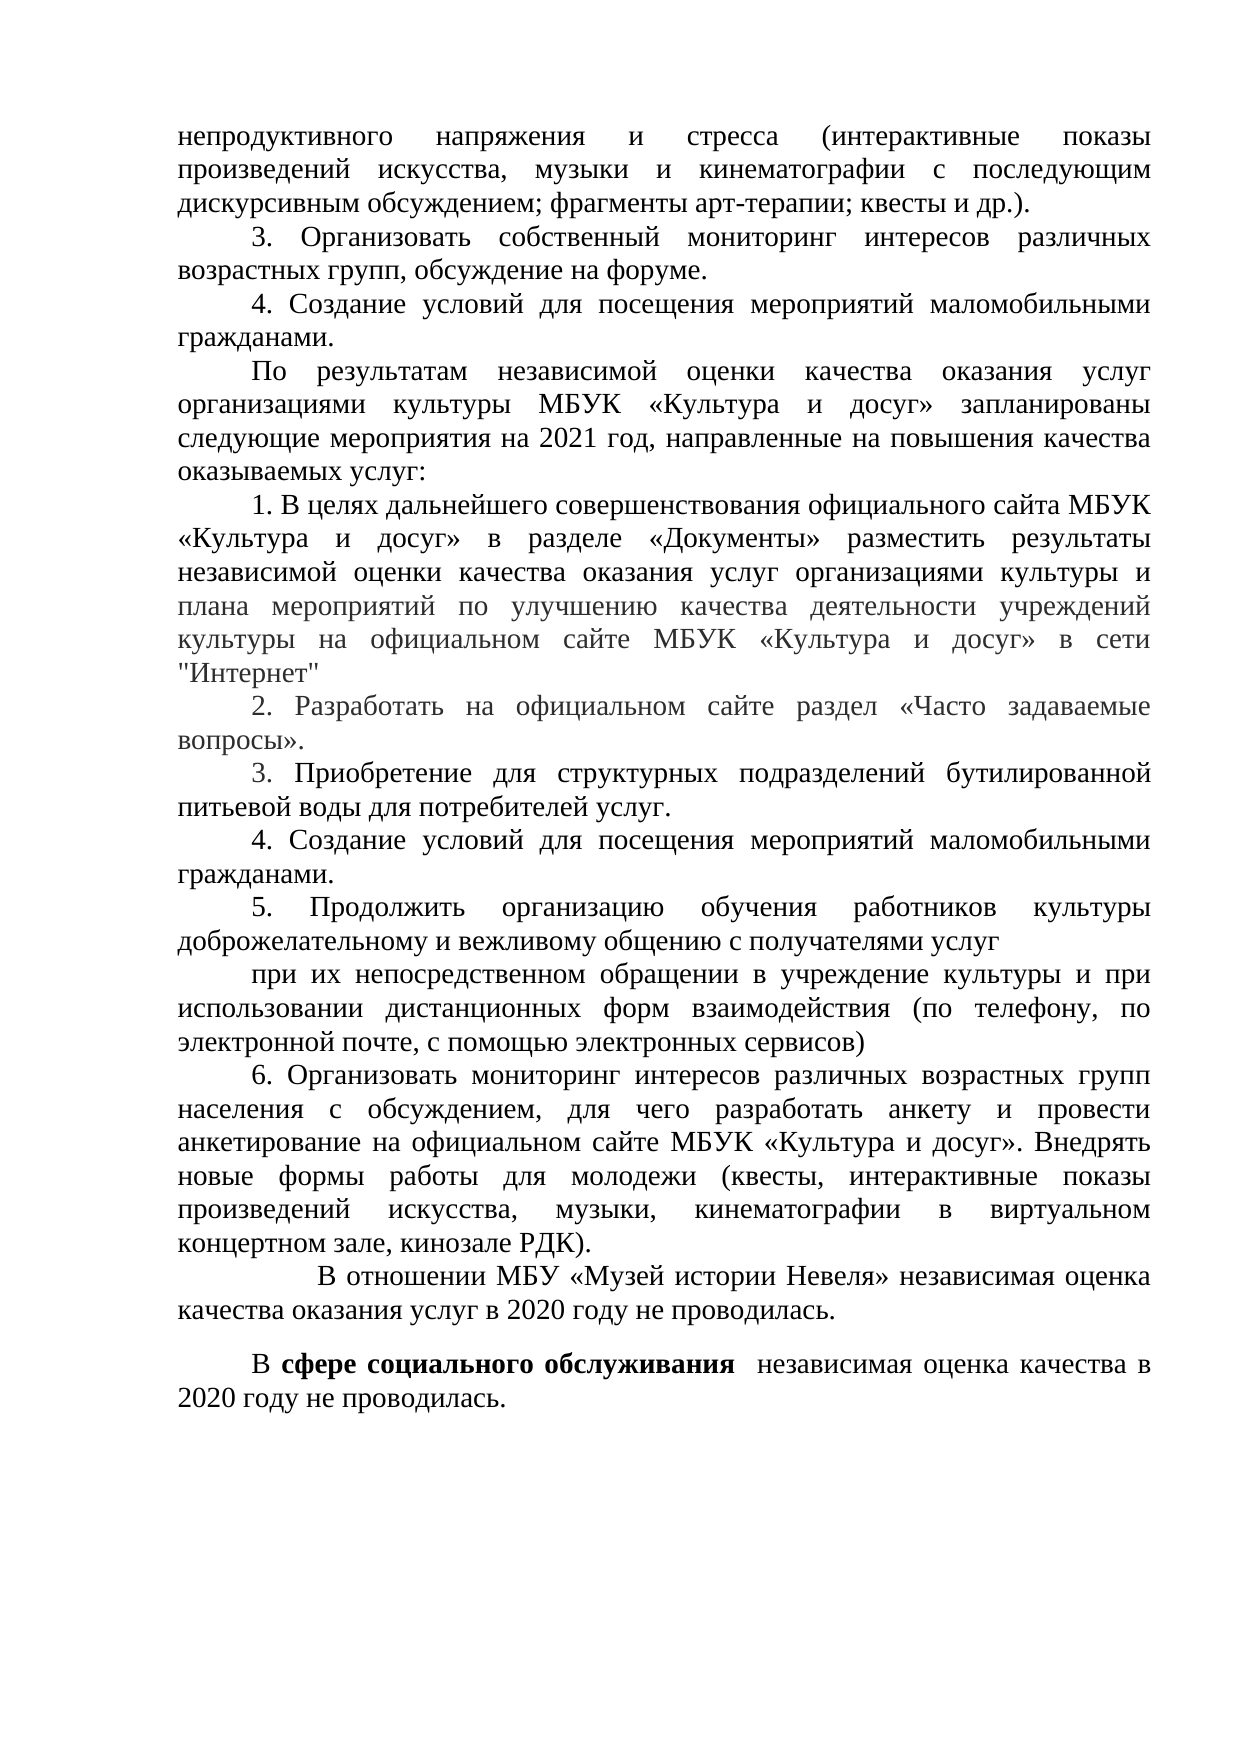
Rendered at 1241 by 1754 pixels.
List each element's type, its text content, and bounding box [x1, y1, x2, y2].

text В сфере социального обслуживания независимая оценка качества в 2020 году не проводилась. [177, 1346, 1152, 1413]
text 4. Создание условий для посещения мероприятий маломобильными гражданами. [177, 822, 1152, 889]
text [177, 118, 1152, 219]
text 1. В целях дальнейшего совершенствования официального сайта МБУК «Культура и досуг» в разделе «Документы» разместить результаты независимой оценки качества оказания услуг организациями культуры и плана мероприятий по улучшению качества деятельности учреждений культуры на официальном сайте МБУК «Культура и досуг» в сети "Интернет" [177, 487, 1152, 688]
text По результатам независимой оценки качества оказания услуг организациями культуры МБУК «Культура и досуг» запланированы следующие мероприятия на 2021 год, направленные на повышения качества оказываемых услуг: [177, 353, 1152, 487]
text 4. Создание условий для посещения мероприятий маломобильными гражданами. [177, 286, 1152, 353]
text В отношении МБУ «Музей истории Невеля» независимая оценка качества оказания услуг в 2020 году не проводилась. [177, 1258, 1152, 1326]
text 3. Организовать собственный мониторинг интересов различных возрастных групп, обсуждение на форуме. [177, 219, 1152, 286]
text при их непосредственном обращении в учреждение культуры и при использовании дистанционных форм взаимодействия (по телефону, по электронной почте, с помощью электронных сервисов) [177, 957, 1152, 1057]
text 6. Организовать мониторинг интересов различных возрастных групп населения с обсуждением, для чего разработать анкету и провести анкетирование на официальном сайте МБУК «Культура и досуг». Внедрять новые формы работы для молодежи (квесты, интерактивные показы произведений искусства, музыки, кинематографии в виртуальном концертном зале, кинозале РДК). [177, 1057, 1152, 1258]
text 5. Продолжить организацию обучения работников культуры доброжелательному и вежливому общению с получателями услуг [177, 889, 1152, 957]
text 3. Приобретение для структурных подразделений бутилированной питьевой воды для потребителей услуг. [177, 755, 1152, 822]
text 2. Разработать на официальном сайте раздел «Часто задаваемые вопросы». [177, 688, 1152, 755]
